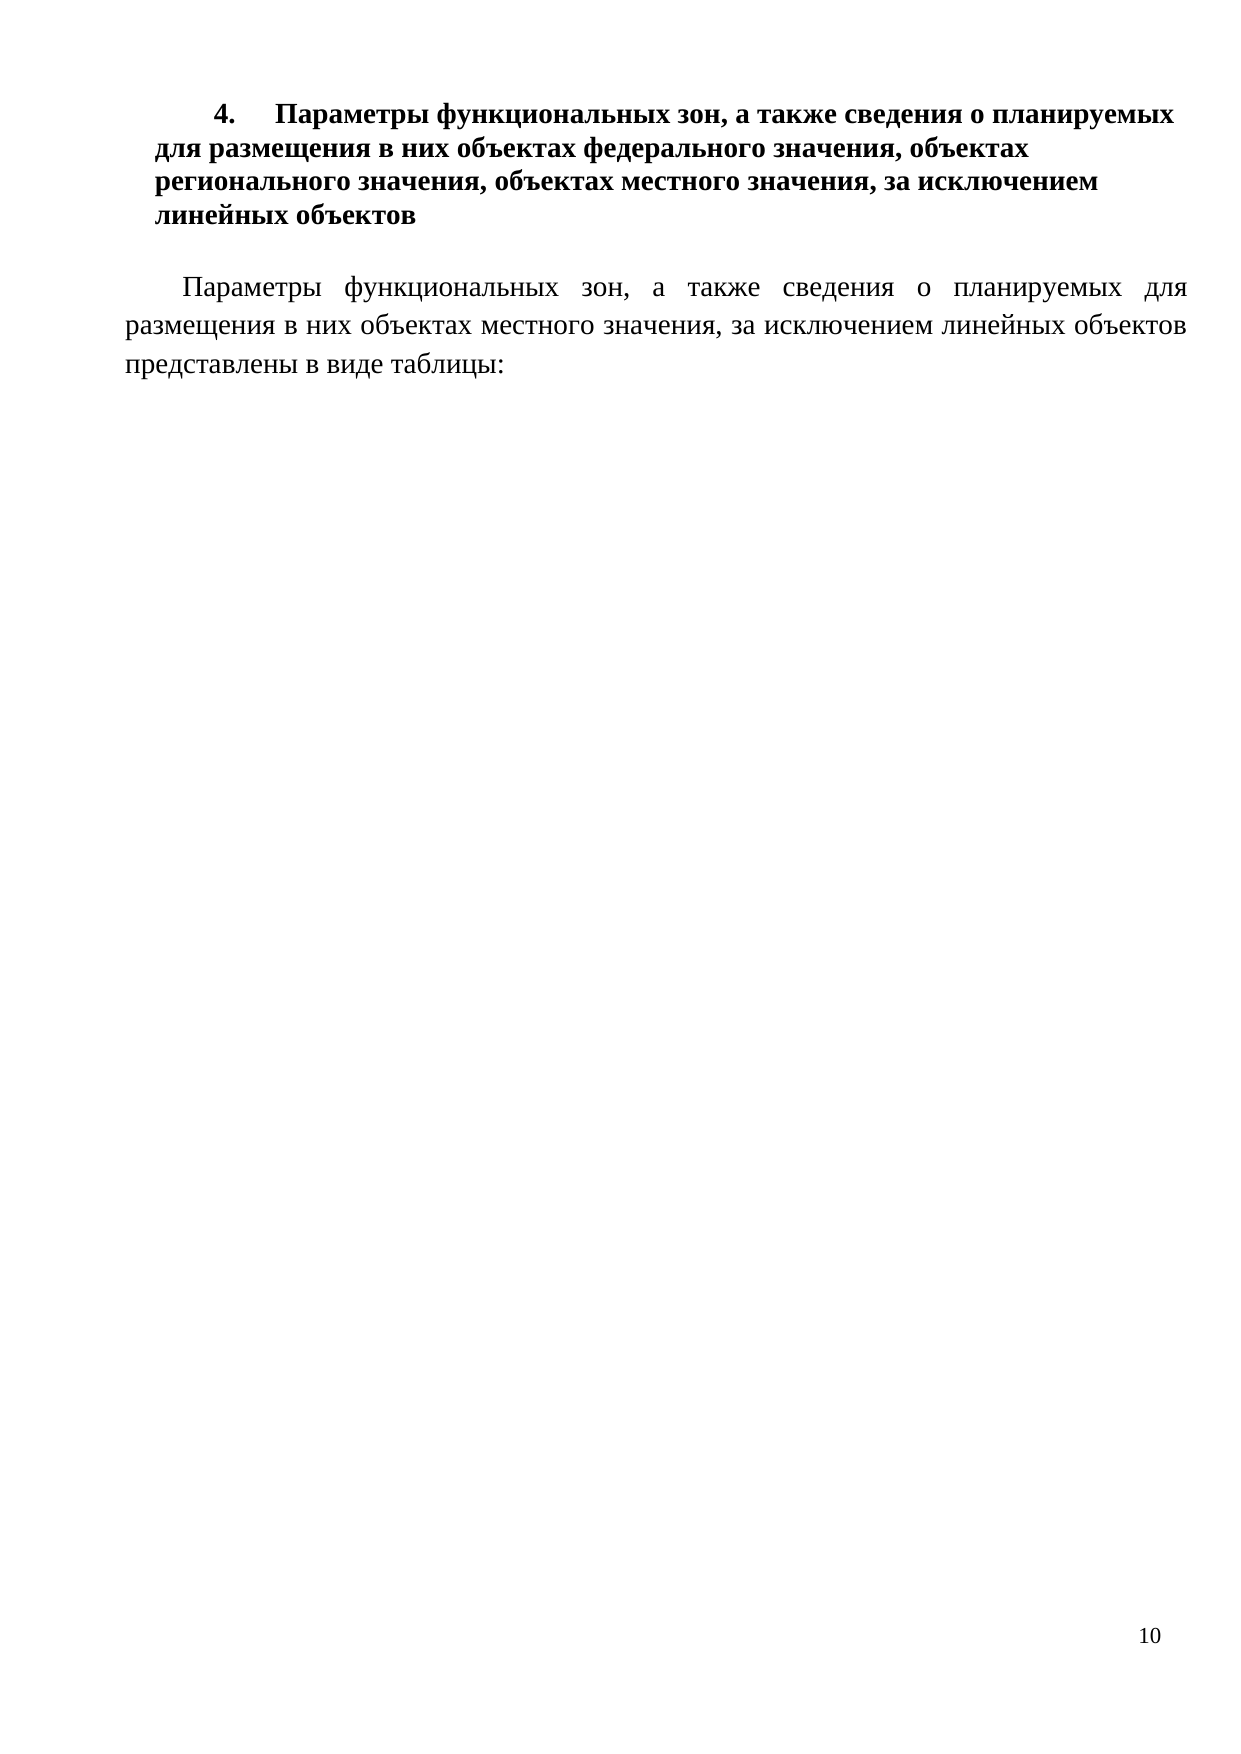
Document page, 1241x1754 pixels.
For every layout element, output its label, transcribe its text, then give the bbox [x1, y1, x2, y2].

text Параметры функциональных зон, а также сведения о планируемых для размещения в них объектах местного значения, за исключением линейных объектов представлены в виде таблицы: [125, 269, 1188, 308]
subtitle Параметры функциональных зон, а также сведения о планируемых для размещения в них объектах федерального значения, объектах регионального значения, объектах местного значения, за исключением линейных объектов [154, 96, 1176, 230]
text Параметры функциональных зон, а также сведения о планируемых для размещения в них объектах местного значения, за исключением линейных объектов представлены в виде таблицы: [125, 341, 1188, 379]
